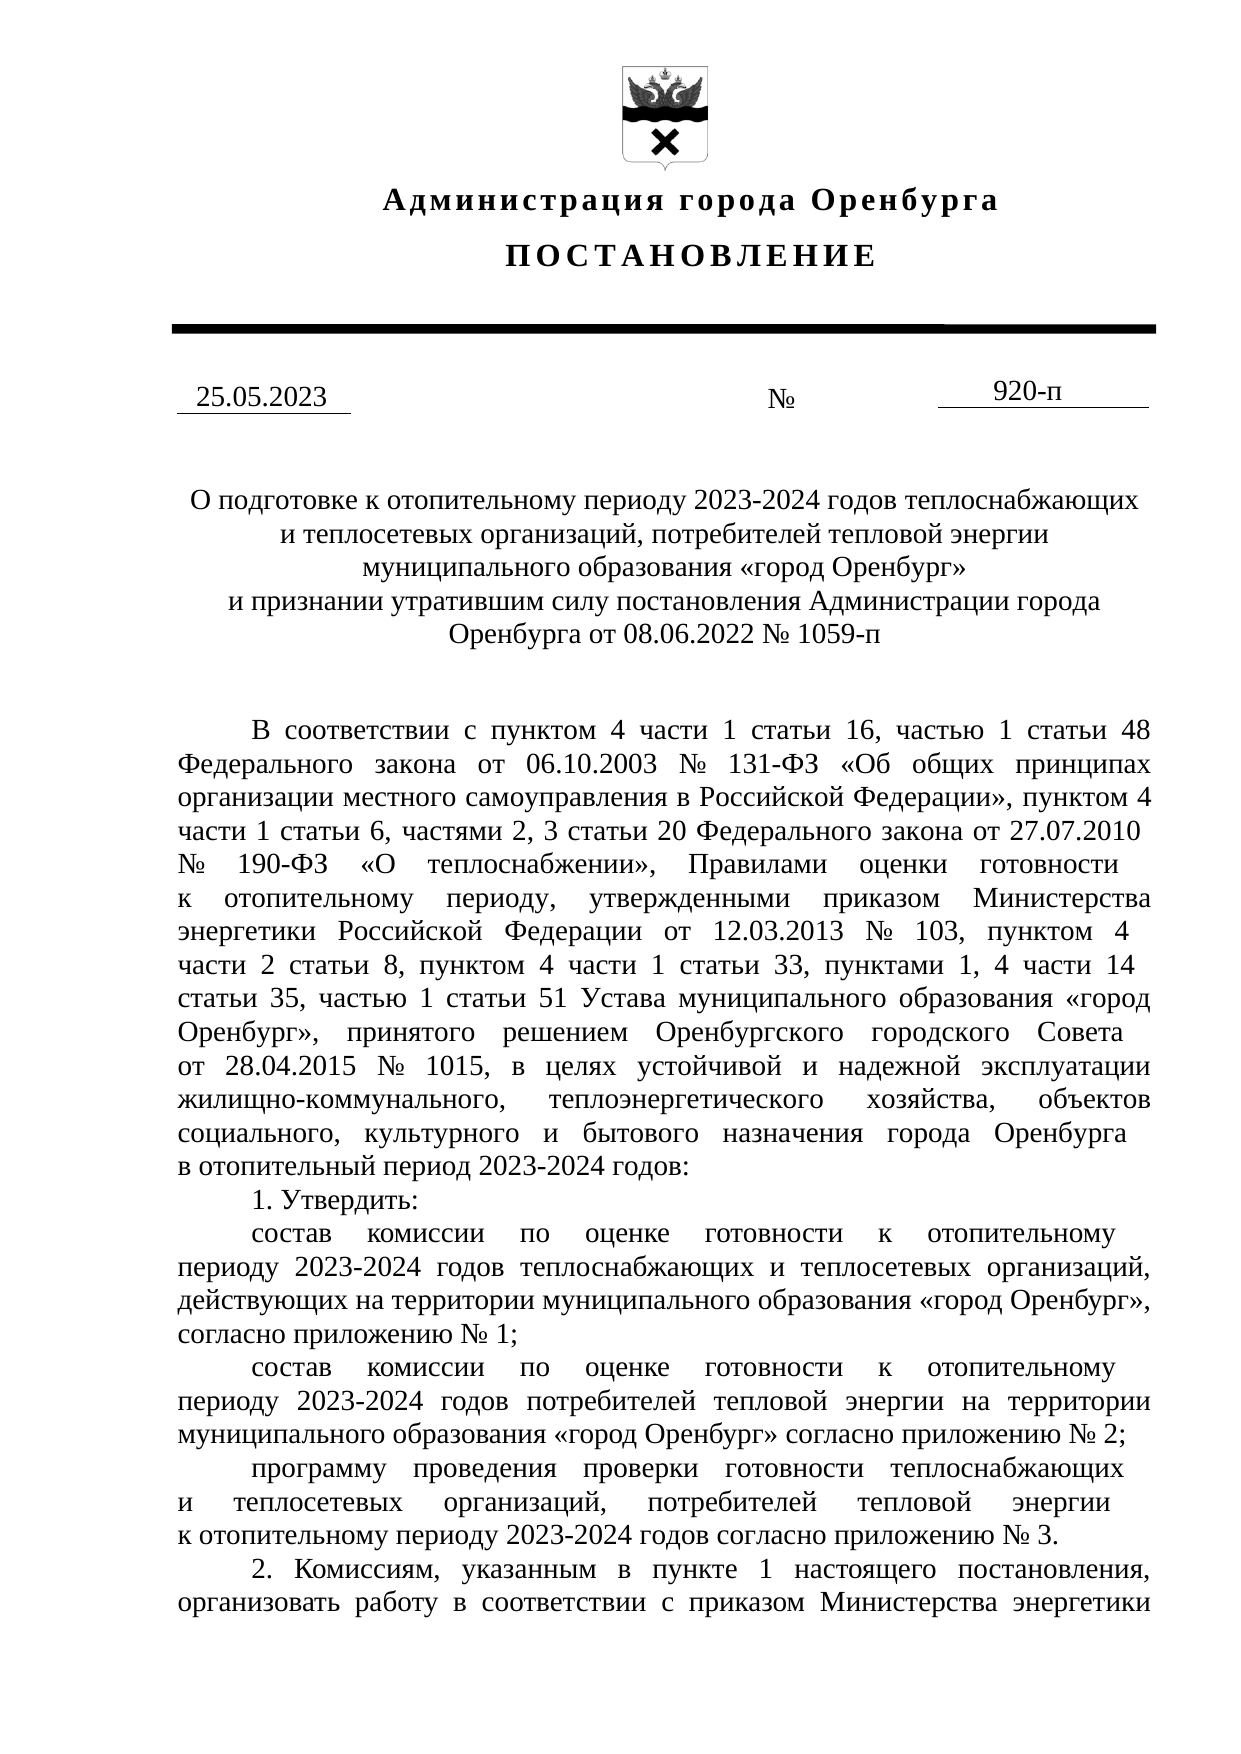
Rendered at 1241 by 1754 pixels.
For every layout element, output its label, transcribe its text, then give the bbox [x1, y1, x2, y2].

text состав комиссии по оценке готовности к отопительному периоду 2023-2024 годов потребителей тепловой энергии на территории муниципального образования «город Оренбург» согласно приложению № 2; [177, 1349, 1152, 1450]
text В соответствии с пунктом 4 части 1 статьи 16, частью 1 статьи 48 Федерального закона от 06.10.2003 № 131-ФЗ «Об общих принципах организации местного самоуправления в Российской Федерации», пунктом 4 части 1 статьи 6, частями 2, 3 статьи 20 Федерального закона от 27.07.2010 № 190-ФЗ «О теплоснабжении», Правилами оценки готовности к отопительному периоду, утвержденными приказом Министерства энергетики Российской Федерации от 12.03.2013 № 103, пунктом 4 части 2 статьи 8, пунктом 4 части 1 статьи 33, пунктами 1, 4 части 14 статьи 35, частью 1 статьи 51 Устава муниципального образования «город Оренбург», принятого решением Оренбургского городского Совета от 28.04.2015 № 1015, в целях устойчивой и надежной эксплуатации жилищно-коммунального, теплоэнергетического хозяйства, объектов социального, культурного и бытового назначения города Оренбурга в отопительный период 2023-2024 годов: [177, 712, 1152, 1182]
text 1. Утвердить: [177, 1182, 1152, 1215]
text О подготовке к отопительному периоду 2023-2024 годов теплоснабжающих и теплосетевых организаций, потребителей тепловой энергии муниципального образования «город Оренбург» и признании утратившим силу постановления Администрации города Оренбурга от 08.06.2022 № 1059-п [177, 482, 1152, 679]
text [177, 1551, 1152, 1618]
picture [621, 65, 709, 172]
list программу проведения проверки готовности теплоснабжающих и теплосетевых организаций, потребителей тепловой энергии к отопительному периоду 2023-2024 годов согласно приложению № 3. [177, 1450, 1152, 1551]
table_header 25.05.2023 [177, 380, 351, 413]
text состав комиссии по оценке готовности к отопительному периоду 2023-2024 годов теплоснабжающих и теплосетевых организаций, действующих на территории муниципального образования «город Оренбург», согласно приложению № 1; [177, 1215, 1152, 1349]
table_header 920-п [938, 374, 1149, 407]
text № [177, 382, 1152, 415]
